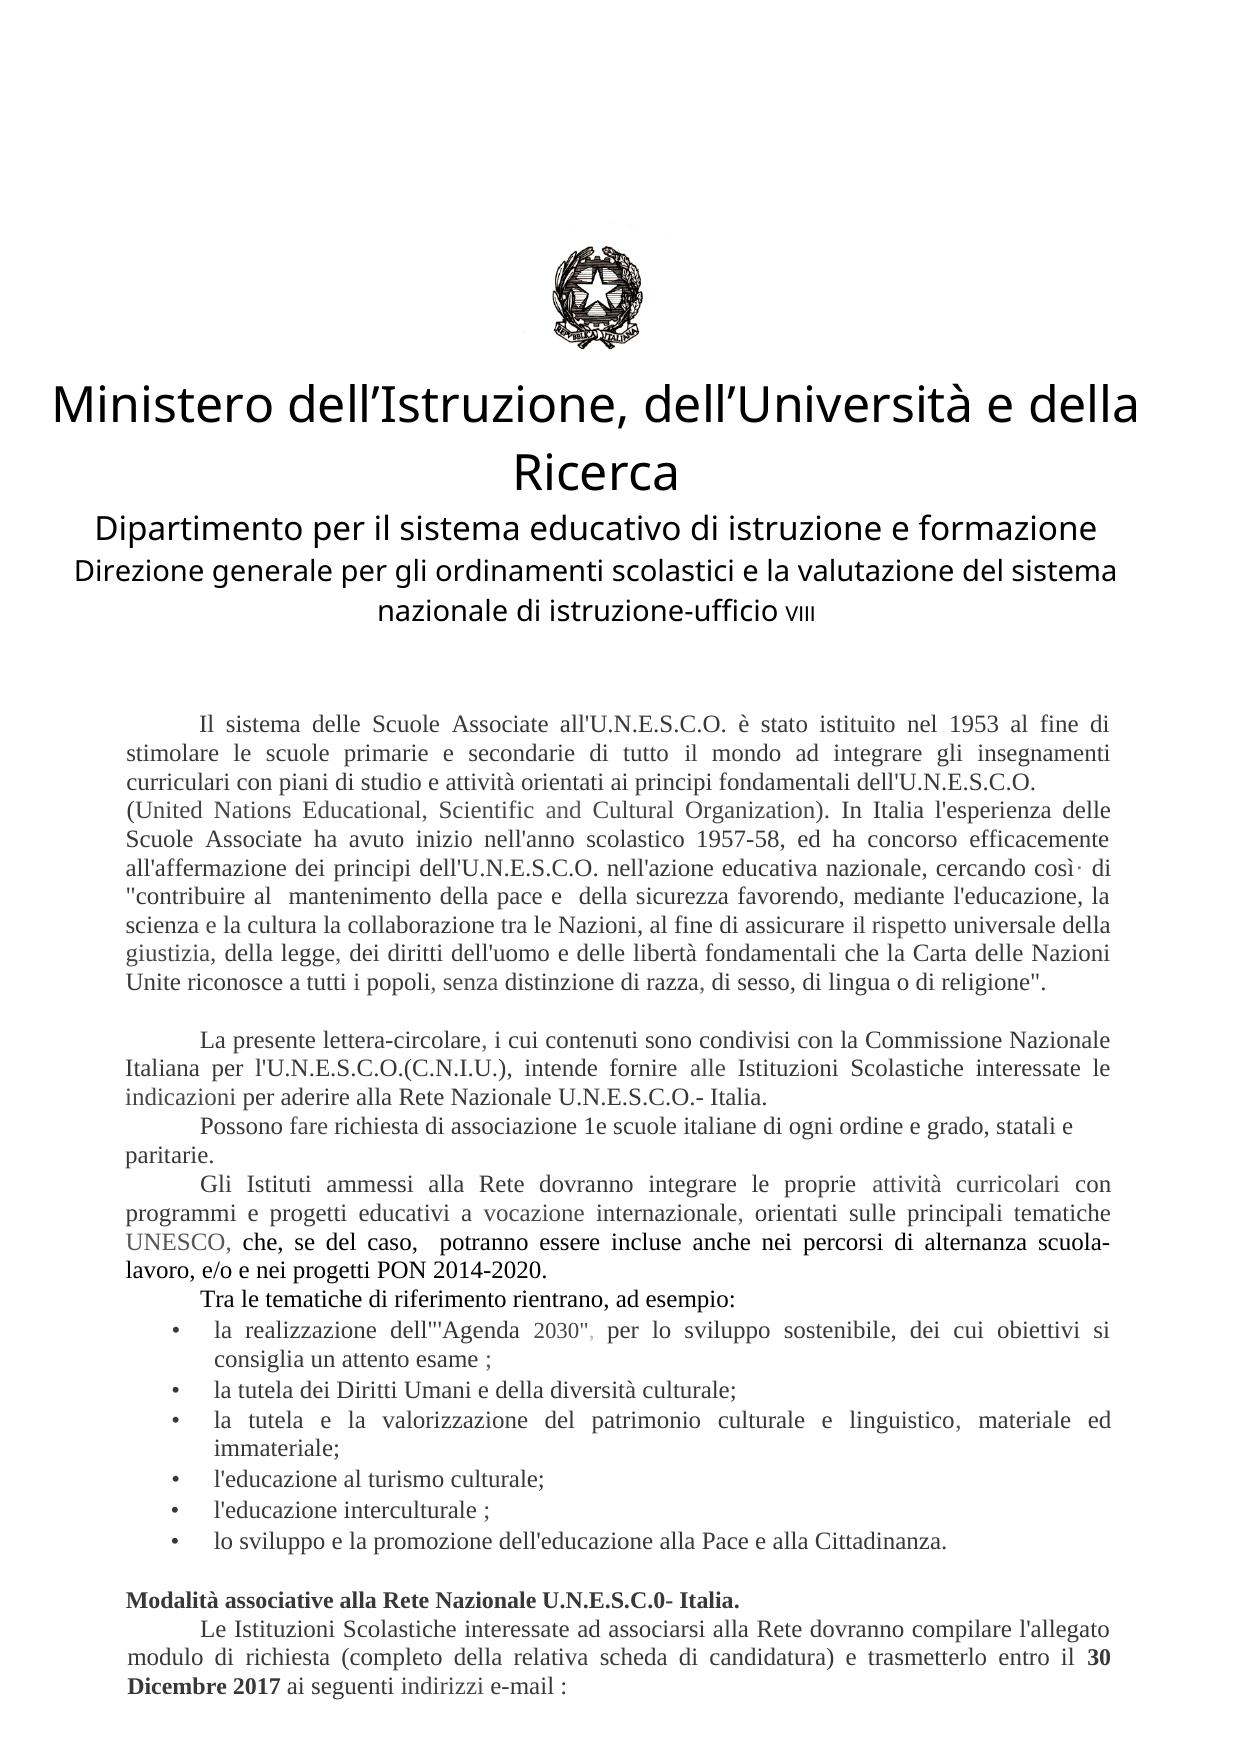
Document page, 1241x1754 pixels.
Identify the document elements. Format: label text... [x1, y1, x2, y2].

text Tra le tematiche di riferimento rientrano, ad esempio: [125, 1284, 1111, 1313]
list l'educazione interculturale ; [170, 1495, 1111, 1524]
text Dipartimento per il sistema educativo di istruzione e formazione [22, 505, 1170, 550]
text Ministero dell’Istruzione, dell’Università e della Ricerca [22, 368, 1170, 505]
list l'educazione al turismo culturale; [171, 1464, 1111, 1493]
list la tutela e la valorizzazione del patrimonio culturale e linguistico, materiale ed immateriale; [171, 1407, 1111, 1462]
text Le Istituzioni Scolastiche interessate ad associarsi alla Rete dovranno compilare l'allegato modulo di richiesta (completo della relativa scheda di candidatura) e trasmetterlo entro il 30 Dicembre 2017 ai seguenti indirizzi e-mail : [127, 1614, 1111, 1700]
picture [523, 223, 669, 369]
list la tutela dei Diritti Umani e della diversità culturale; [171, 1375, 1111, 1404]
text Direzione generale per gli ordinamenti scolastici e la valutazione del sistema nazionale di istruzione-ufficio VIII [22, 550, 1170, 629]
text Gli Istituti ammessi alla Rete dovranno integrare le proprie attività curricolari con programmi e progetti educativi a vocazione internazionale, orientati sulle principali tematiche UNESCO, che, se del caso, potranno essere incluse anche nei percorsi di alternanza scuola-lavoro, e/o e nei progetti PON 2014-2020. [125, 1169, 1111, 1284]
text paritarie. [81, 1140, 1111, 1169]
text Possono fare richiesta di associazione 1e scuole italiane di ogni ordine e grado, statali e [199, 1111, 1111, 1140]
list lo sviluppo e la promozione dell'educazione alla Pace e alla Cittadinanza. [170, 1526, 1111, 1555]
text Il sistema delle Scuole Associate all'U.N.E.S.C.O. è stato istituito nel 1953 al fine di stimolare le scuole primarie e secondarie di tutto il mondo ad integrare gli insegnamenti curriculari con piani di studio e attività orientati ai principi fondamentali dell'U.N.E.S.C.O. [126, 709, 1111, 796]
text La presente lettera-circolare, i cui contenuti sono condivisi con la Commissione Nazionale Italiana per l'U.N.E.S.C.O.(C.N.I.U.), intende fornire alle Istituzioni Scolastiche interessate le indicazioni per aderire alla Rete Nazionale U.N.E.S.C.O.- Italia. [125, 1025, 1111, 1111]
list la realizzazione dell"'Agenda 2030", per lo sviluppo sostenibile, dei cui obiettivi si consiglia un attento esame ; [171, 1315, 1111, 1372]
text (United Nations Educational, Scientific and Cultural Organization). In Italia l'esperienza delle Scuole Associate ha avuto inizio nell'anno scolastico 1957-58, ed ha concorso efficacemente all'affermazione dei principi dell'U.N.E.S.C.O. nell'azione educativa nazionale, cercando così· di "contribuire al mantenimento della pace e della sicurezza favorendo, mediante l'educazione, la scienza e la cultura la collaborazione tra le Nazioni, al fine di assicurare il rispetto universale della giustizia, della legge, dei diritti dell'uomo e delle libertà fondamentali che la Carta delle Nazioni Unite riconosce a tutti i popoli, senza distinzione di razza, di sesso, di lingua o di religione". [125, 796, 1111, 996]
text Modalità associative alla Rete Nazionale U.N.E.S.C.0- Italia. [126, 1586, 1111, 1613]
